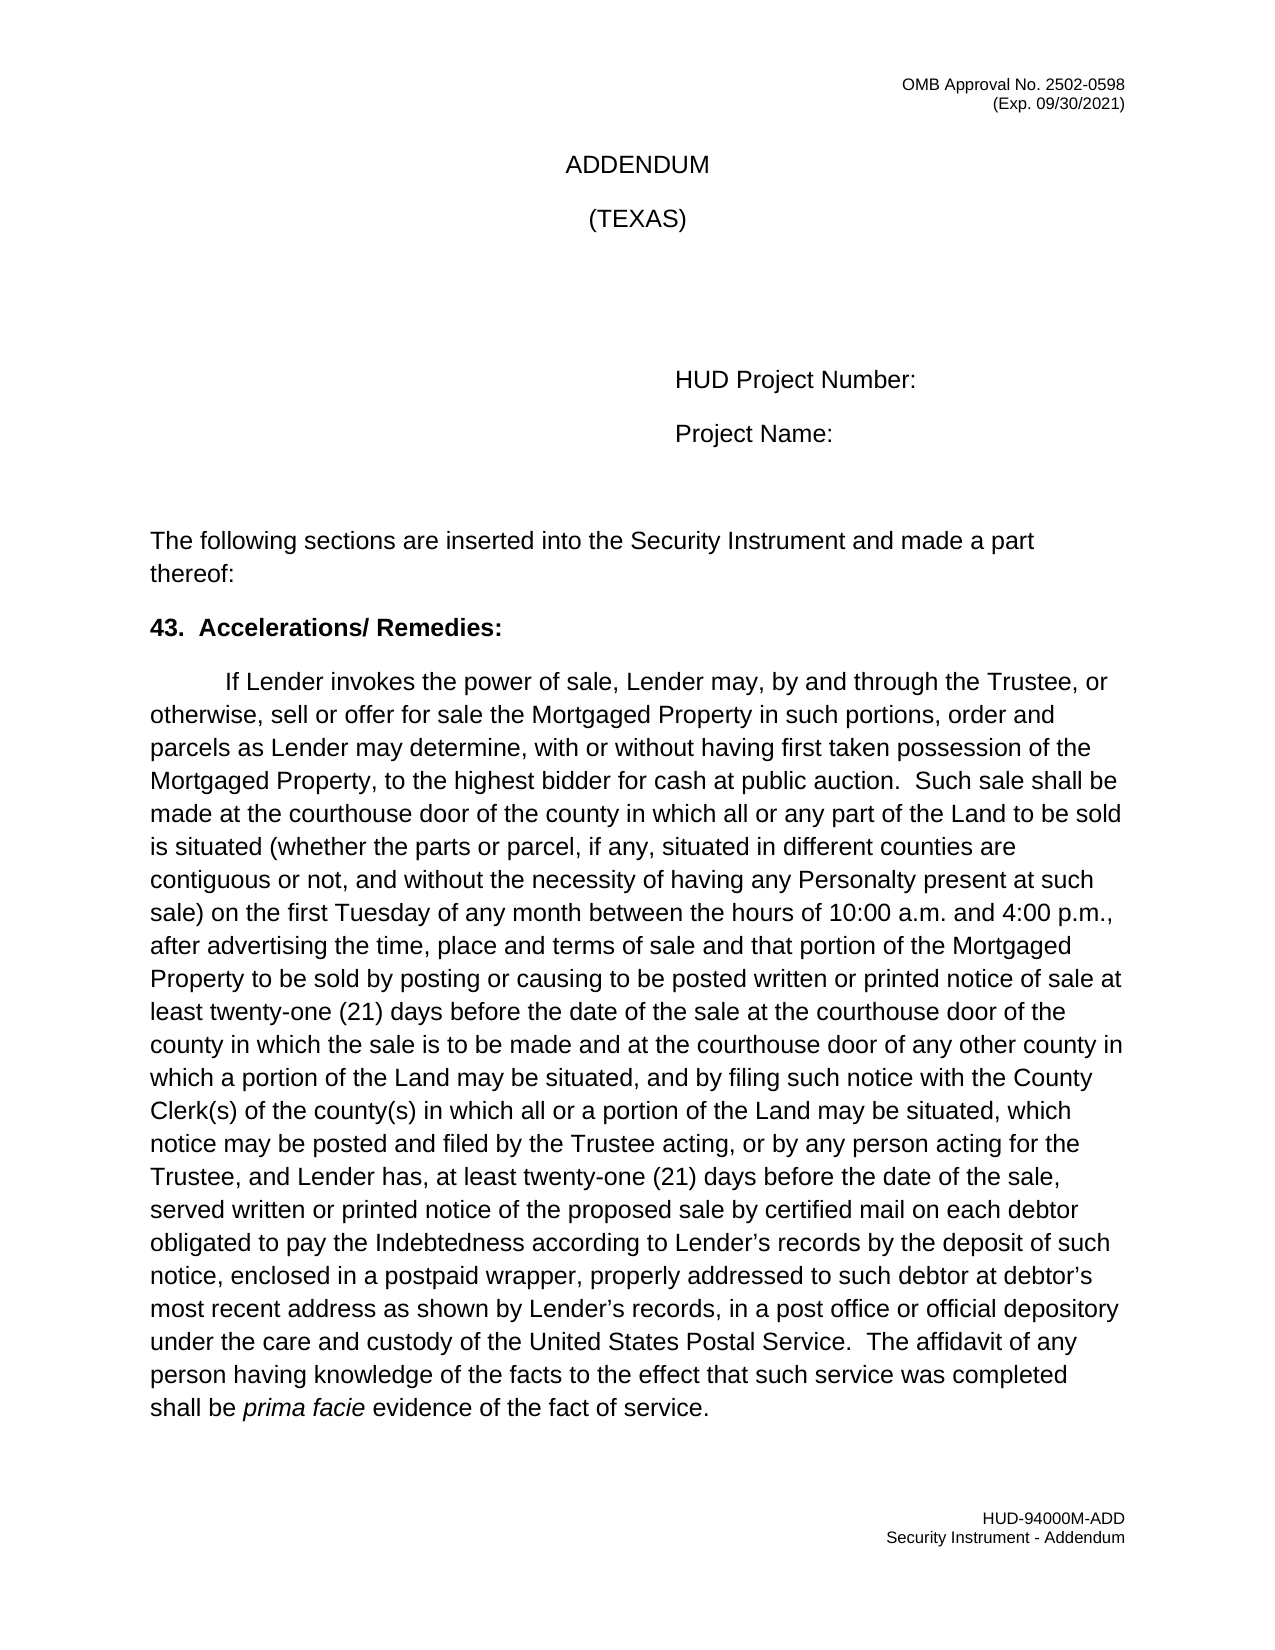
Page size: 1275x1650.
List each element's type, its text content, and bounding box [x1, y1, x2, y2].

text ADDENDUM [150, 150, 1125, 179]
text The following sections are inserted into the Security Instrument and made a part thereof: [150, 526, 1125, 588]
text 43. Accelerations/ Remedies: [150, 613, 1125, 642]
text HUD Project Number: [150, 365, 1125, 393]
text Project Name: [150, 418, 1125, 447]
text If Lender invokes the power of sale, Lender may, by and through the Trustee, or otherwise, sell or offer for sale the Mortgaged Property in such portions, order and parcels as Lender may determine, with or without having first taken possession of the Mortgaged Property, to the highest bidder for cash at public auction. Such sale shall be made at the courthouse door of the county in which all or any part of the Land to be sold is situated (whether the parts or parcel, if any, situated in different counties are contiguous or not, and without the necessity of having any Personalty present at such sale) on the first Tuesday of any month between the hours of 10:00 a.m. and 4:00 p.m., after advertising the time, place and terms of sale and that portion of the Mortgaged Property to be sold by posting or causing to be posted written or printed notice of sale at least twenty-one (21) days before the date of the sale at the courthouse door of the county in which the sale is to be made and at the courthouse door of any other county in which a portion of the Land may be situated, and by filing such notice with the County Clerk(s) of the county(s) in which all or a portion of the Land may be situated, which notice may be posted and filed by the Trustee acting, or by any person acting for the Trustee, and Lender has, at least twenty-one (21) days before the date of the sale, served written or printed notice of the proposed sale by certified mail on each debtor obligated to pay the Indebtedness according to Lender’s records by the deposit of such notice, enclosed in a postpaid wrapper, properly addressed to such debtor at debtor’s most recent address as shown by Lender’s records, in a post office or official depository under the care and custody of the United States Postal Service. The affidavit of any person having knowledge of the facts to the effect that such service was completed shall be prima facie evidence of the fact of service. [150, 667, 1125, 1422]
text (TEXAS) [150, 204, 1125, 233]
